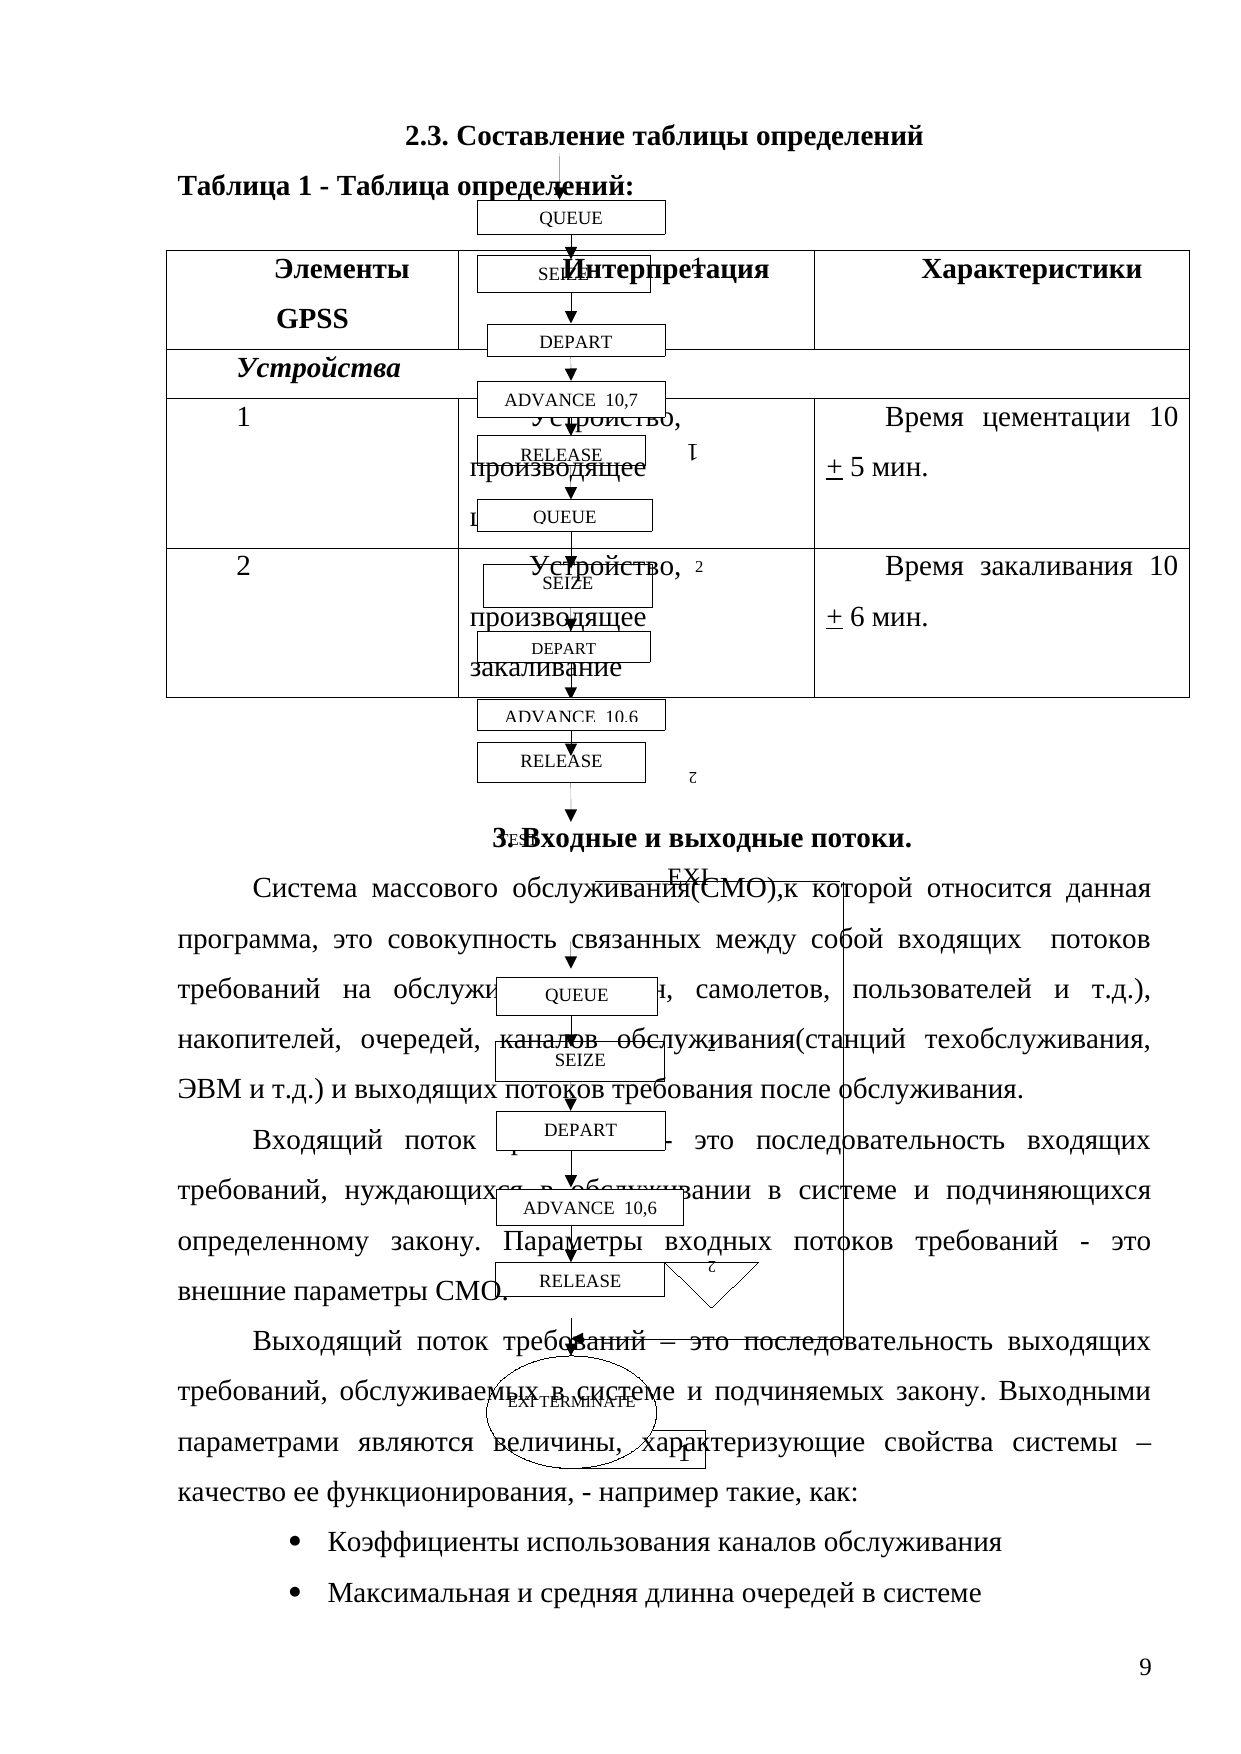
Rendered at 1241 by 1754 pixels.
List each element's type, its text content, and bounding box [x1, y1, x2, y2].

table_cell Время цементации 10 + 5 мин. [815, 399, 1189, 547]
table_cell Устройство, производящее цементацию [459, 399, 814, 547]
table_cell Устройство, производящее закаливание [459, 549, 814, 697]
table_cell 1 [167, 399, 458, 547]
table_header Элементы GPSS [167, 251, 458, 349]
text 2.3. Составление таблицы определений [177, 118, 1152, 152]
table_header Характеристики [815, 251, 1189, 349]
list Коэффициенты использования каналов обслуживания [290, 1524, 1152, 1558]
table_cell Время закаливания 10 + 6 мин. [815, 549, 1189, 697]
list Максимальная и средняя длинна очередей в системе [290, 1575, 1152, 1608]
table_header Интерпретация [459, 251, 814, 349]
text Входящий поток требований - это последовательность входящих требований, нуждающихся в обслуживании в системе и подчиняющихся определенному закону. Параметры входных потоков требований - это внешние параметры СМО. [177, 1122, 843, 1306]
table_cell 2 [167, 549, 458, 697]
table_cell Устройства [571, 350, 1189, 398]
text Система массового обслуживания(СМО),к которой относится данная программа, это совокупность связанных между собой входящих потоков требований на обслуживание(машин, самолетов, пользователей и т.д.), накопителей, очередей, каналов обслуживания(станций техобслуживания, ЭВМ и т.д.) и выходящих потоков требования после обслуживания. [177, 870, 1152, 1105]
text Таблица 1 - Таблица определений: [560, 168, 1152, 202]
table_cell Устройства [167, 350, 570, 398]
text Выходящий поток требований – это последовательность выходящих требований, обслуживаемых в системе и подчиняемых закону. Выходными параметрами являются величины, характеризующие свойства системы – качество ее функционирования, - например такие, как: [177, 1323, 1152, 1508]
text Входящий поток требований - это последовательность входящих требований, нуждающихся в обслуживании в системе и подчиняющихся определенному закону. Параметры входных потоков требований - это внешние параметры СМО. [844, 1122, 1152, 1306]
text Таблица 1 - Таблица определений: [177, 168, 559, 202]
text 3. Входные и выходные потоки. [177, 820, 1152, 854]
